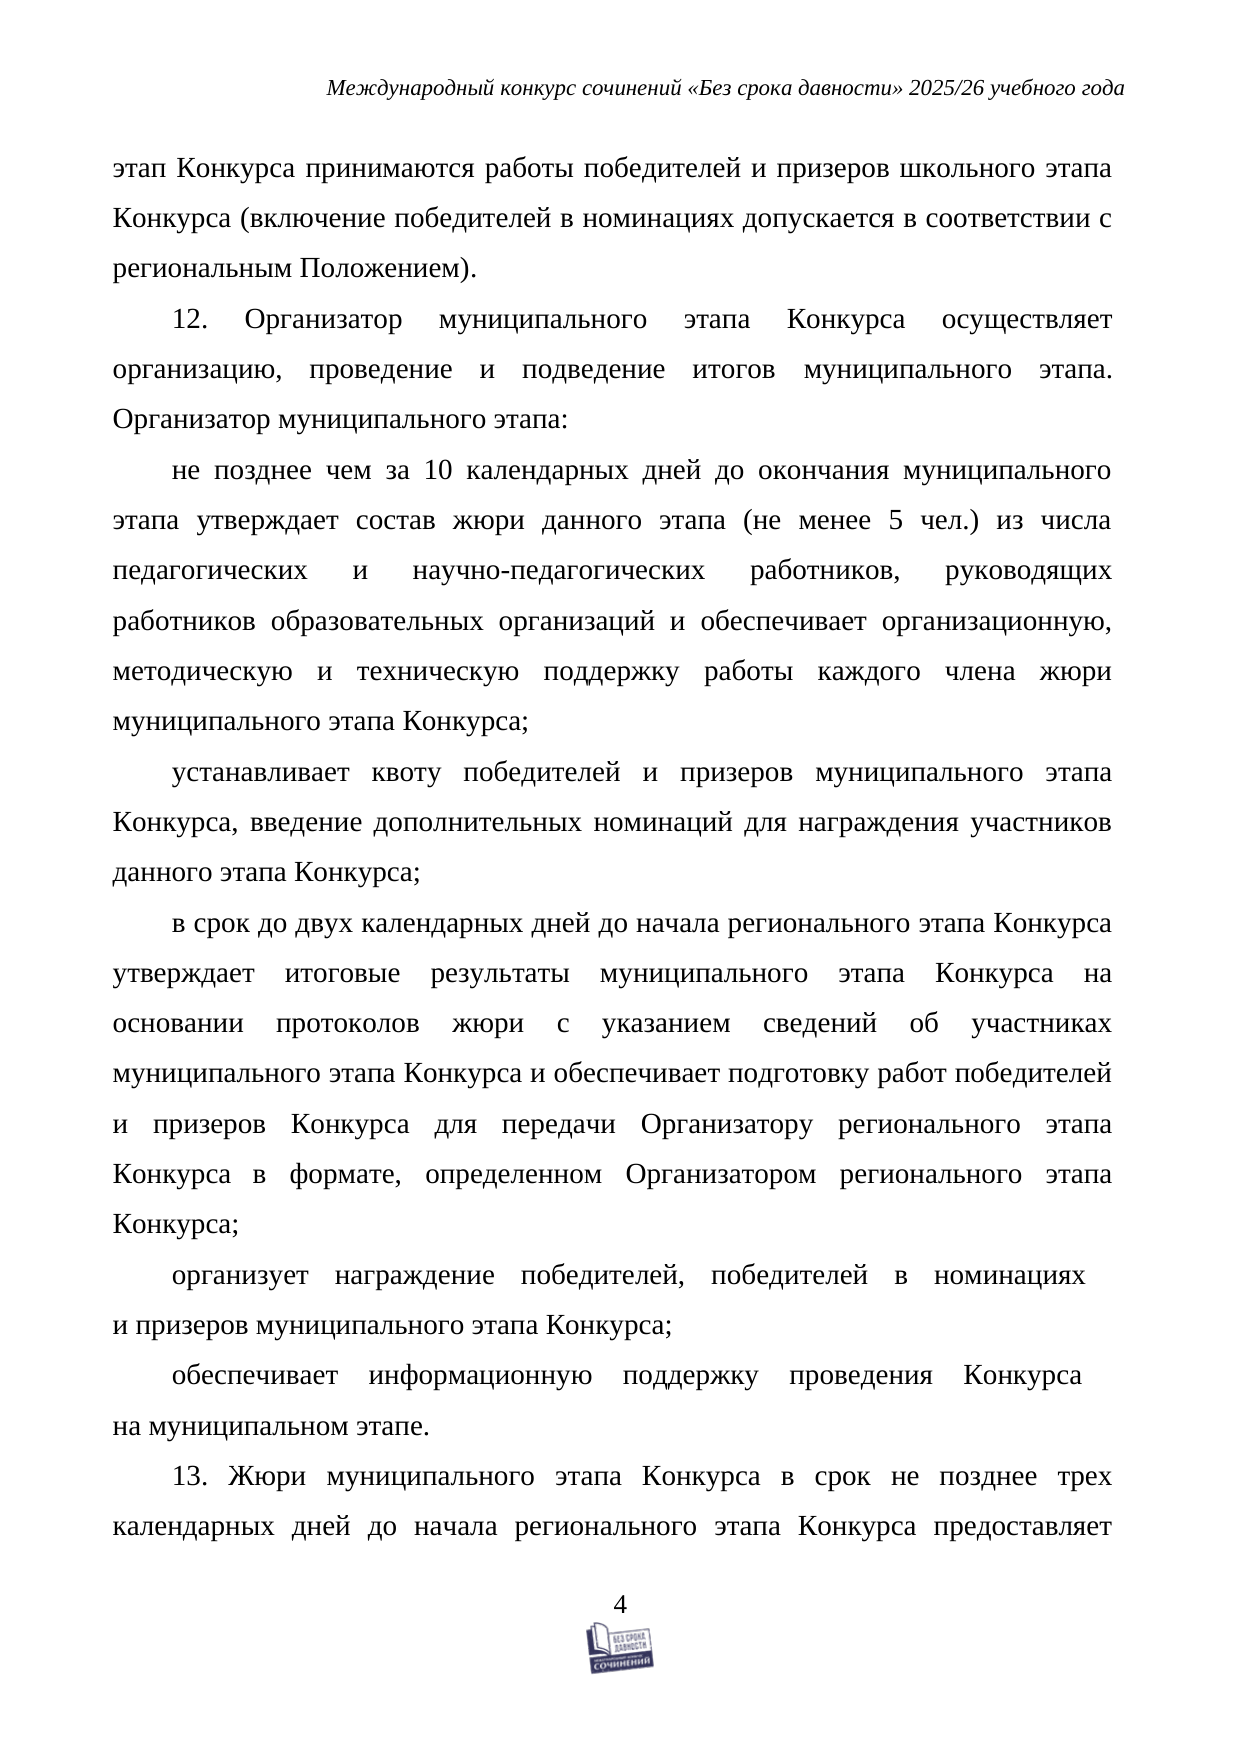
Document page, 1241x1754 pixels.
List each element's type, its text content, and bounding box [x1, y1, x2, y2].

text в срок до двух календарных дней до начала регионального этапа Конкурса утверждает итоговые результаты муниципального этапа Конкурса на основании протоколов жюри с указанием сведений об участниках муниципального этапа Конкурса и обеспечивает подготовку работ победителей и призеров Конкурса для передачи Организатору регионального этапа Конкурса в формате, определенном Организатором регионального этапа Конкурса; [112, 905, 1113, 1240]
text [112, 150, 1113, 284]
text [112, 1458, 1113, 1542]
text организует награждение победителей, победителей в номинациях и призеров муниципального этапа Конкурса; [112, 1257, 1113, 1341]
text 12. Организатор муниципального этапа Конкурса осуществляет организацию, проведение и подведение итогов муниципального этапа. Организатор муниципального этапа: [112, 301, 1113, 435]
text устанавливает квоту победителей и призеров муниципального этапа Конкурса, введение дополнительных номинаций для награждения участников данного этапа Конкурса; [112, 754, 1113, 888]
picture [572, 1619, 668, 1681]
text обеспечивает информационную поддержку проведения Конкурса на муниципальном этапе. [112, 1357, 1113, 1441]
text не позднее чем за 10 календарных дней до окончания муниципального этапа утверждает состав жюри данного этапа (не менее 5 чел.) из числа педагогических и научно-педагогических работников, руководящих работников образовательных организаций и обеспечивает организационную, методическую и техническую поддержку работы каждого члена жюри муниципального этапа Конкурса; [112, 452, 1113, 737]
